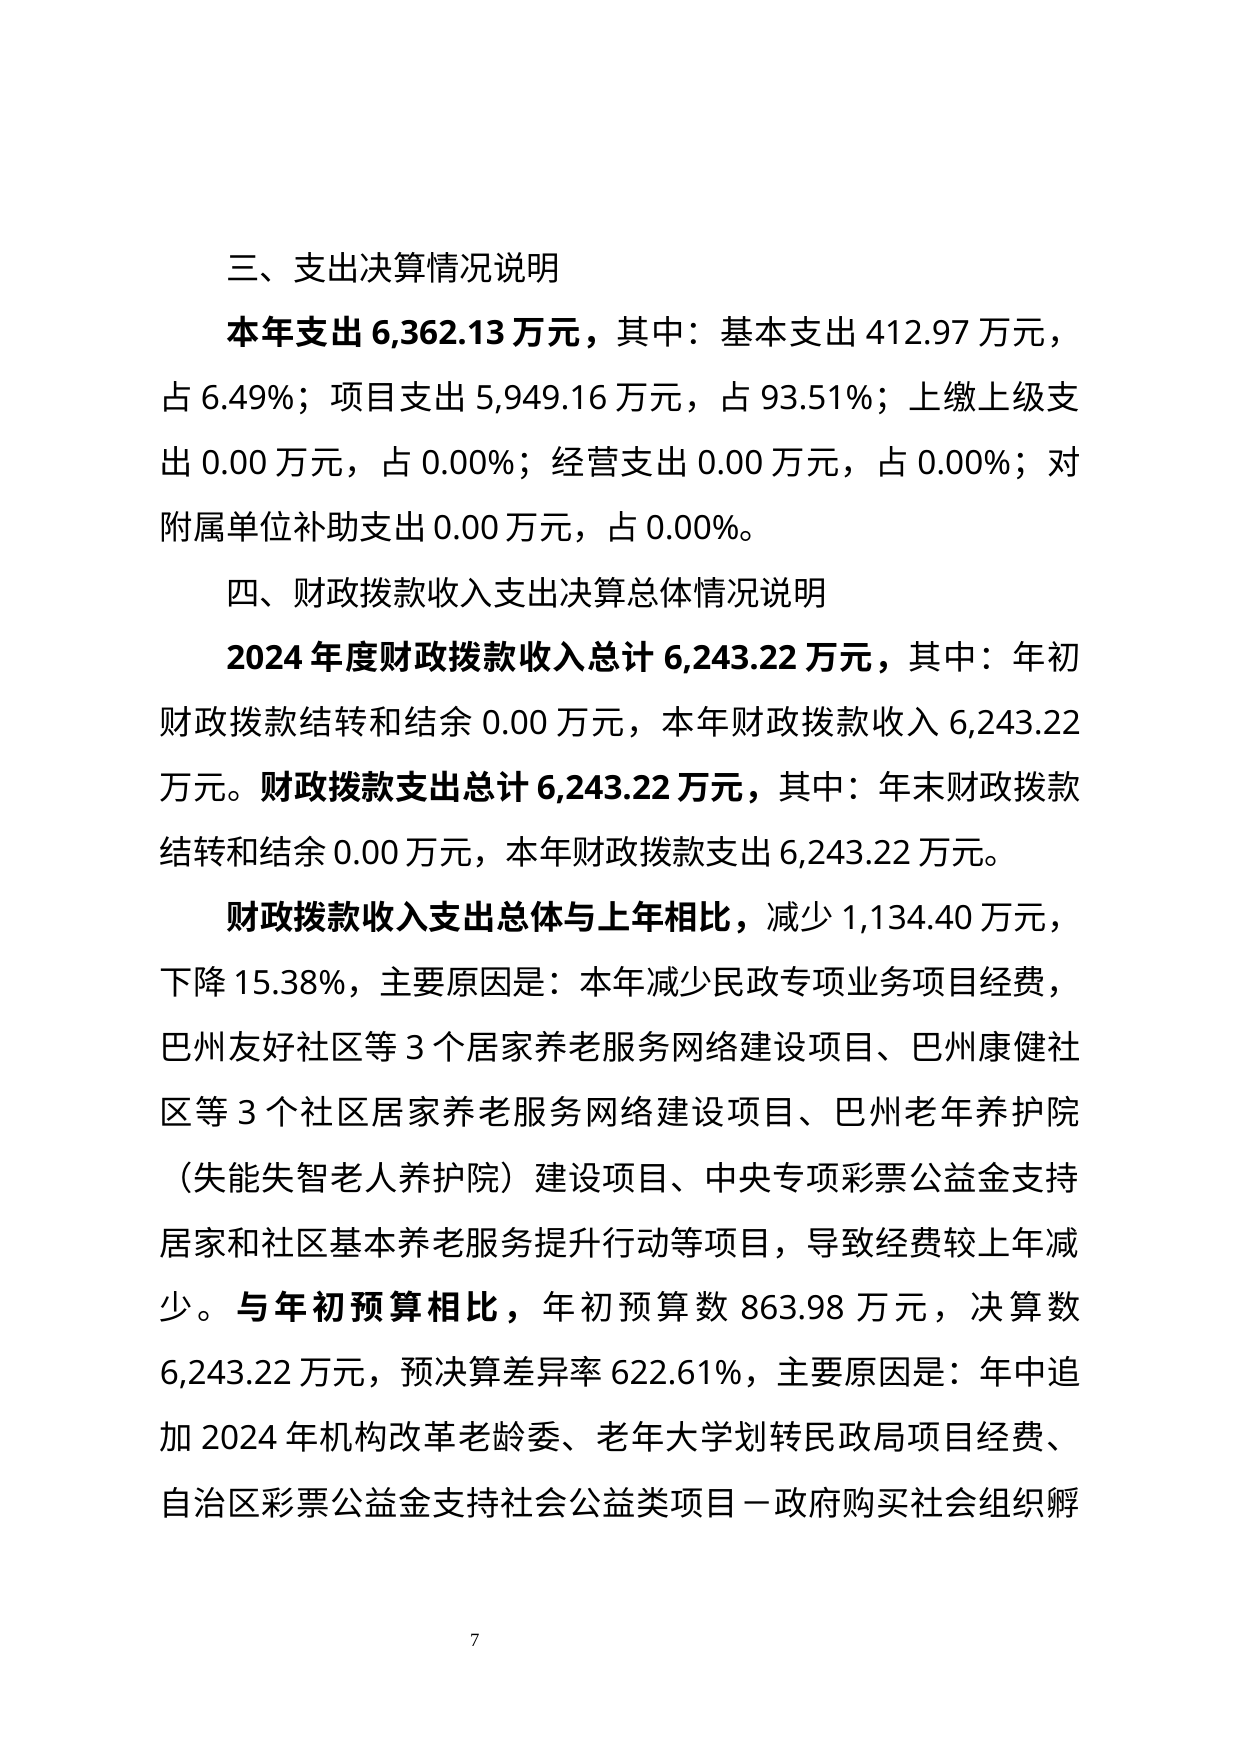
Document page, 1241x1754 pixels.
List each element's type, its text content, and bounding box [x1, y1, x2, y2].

text 三、支出决算情况说明 [159, 233, 1081, 298]
text 四、财政拨款收入支出决算总体情况说明 [159, 558, 1081, 623]
text 2024年度财政拨款收入总计6,243.22万元，其中：年初财政拨款结转和结余0.00万元，本年财政拨款收入6,243.22万元。财政拨款支出总计6,243.22万元，其中：年末财政拨款结转和结余0.00万元，本年财政拨款支出6,243.22万元。 [159, 623, 1081, 883]
text 本年支出6,362.13万元，其中：基本支出412.97万元，占6.49%；项目支出5,949.16万元，占93.51%；上缴上级支出0.00万元，占0.00%；经营支出0.00万元，占0.00%；对附属单位补助支出0.00万元，占0.00%。 [159, 298, 1081, 558]
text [159, 883, 1081, 1533]
